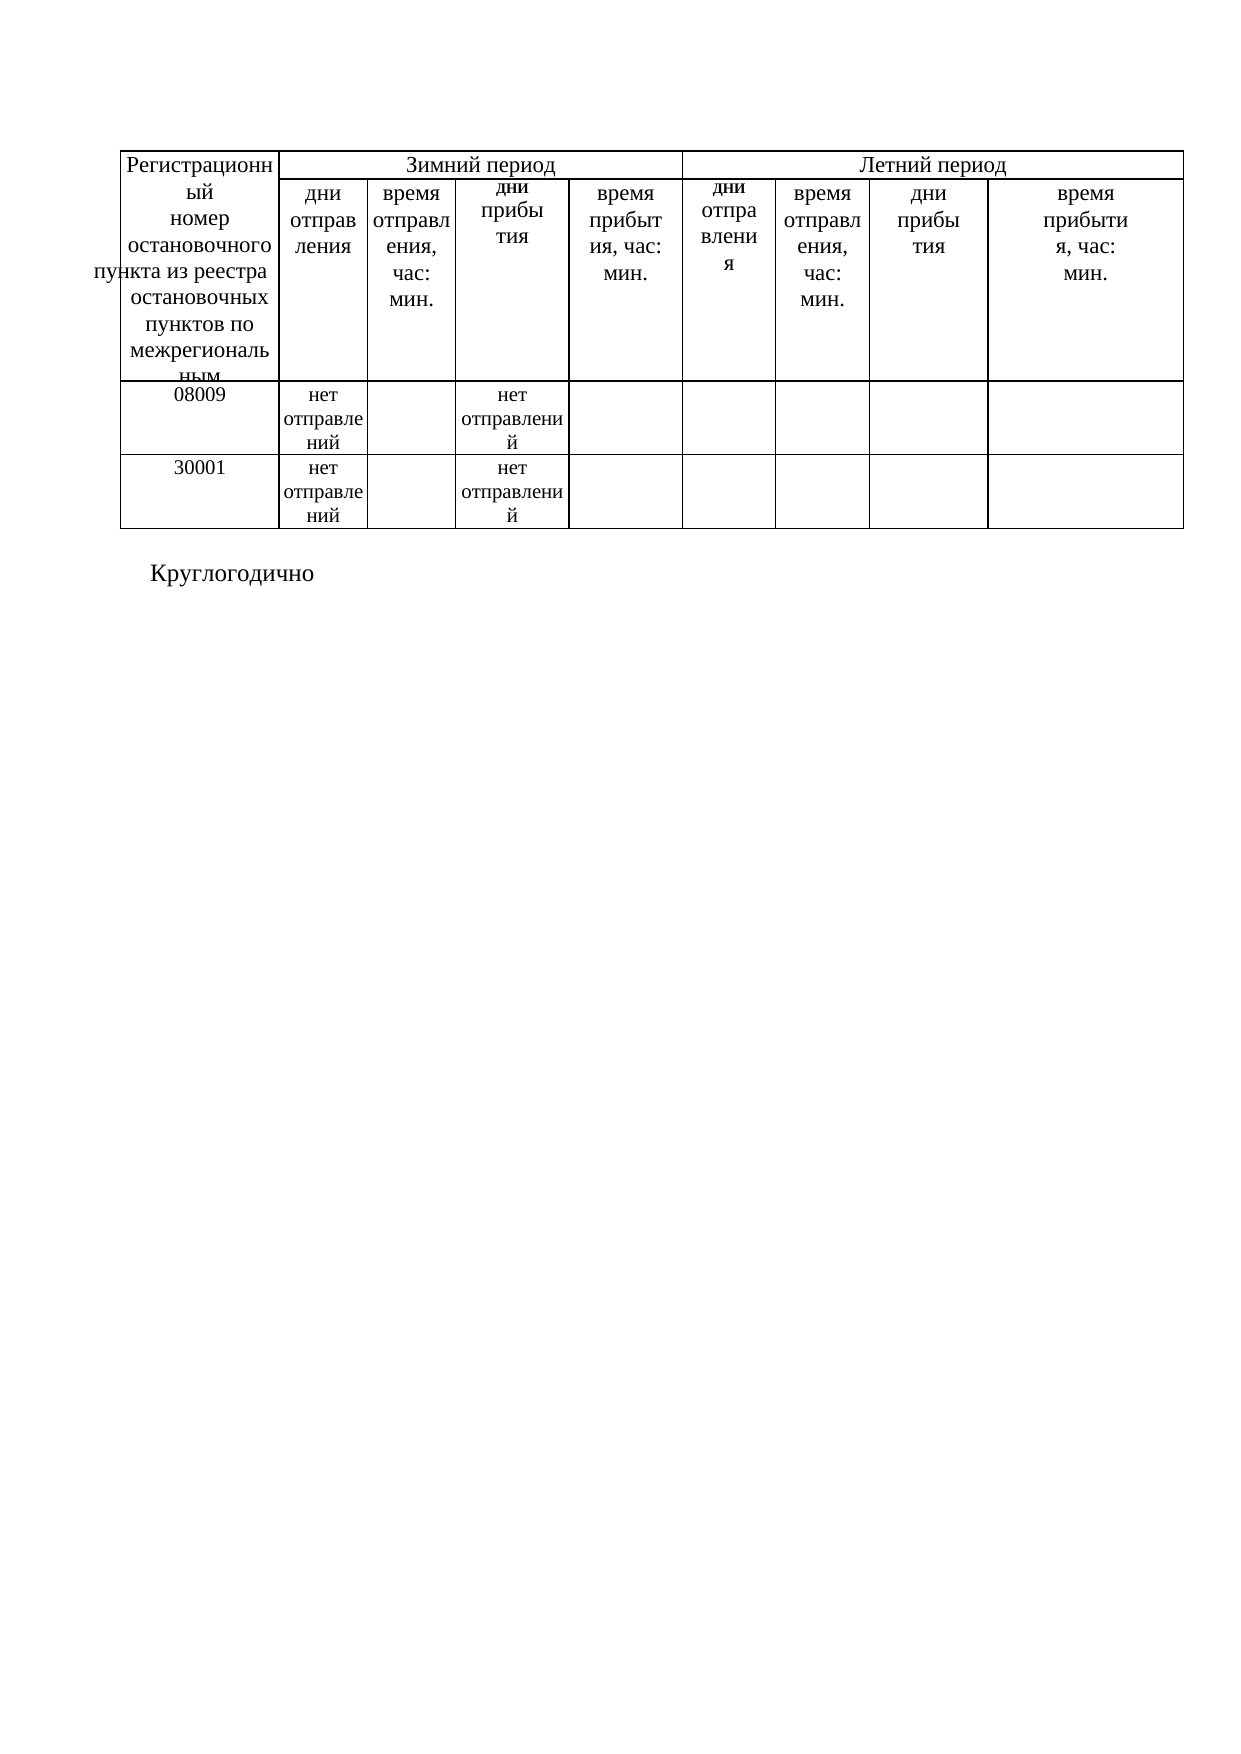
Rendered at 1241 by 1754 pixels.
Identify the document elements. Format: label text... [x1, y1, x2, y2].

text Круглогодично [150, 558, 1090, 587]
table_cell нет отправлений [456, 382, 568, 454]
table_header Зимний период [280, 152, 682, 178]
table_cell нет отправлений [280, 455, 367, 527]
table_cell [776, 455, 869, 527]
table_cell [989, 455, 1183, 527]
table_cell 30001 [121, 455, 278, 527]
table_cell [870, 382, 987, 454]
table_cell время отправл ения, час: мин. [368, 180, 455, 380]
table_cell [776, 382, 869, 454]
table_cell [570, 382, 682, 454]
table_cell [368, 455, 455, 527]
table_cell время прибыти я, час: мин. [989, 180, 1183, 380]
table_cell нет отправлений [280, 382, 367, 454]
table_cell время прибыт ия, час: мин. [570, 180, 682, 380]
table_header Летний период [683, 152, 1183, 178]
table_header Регистрационный номер остановочного пункта из реестра остановочных пунктов по межрегиональным маршрутам регулярных перевозок [121, 152, 278, 380]
table_cell 08009 [121, 382, 278, 454]
table_cell дни прибы тия [870, 180, 987, 380]
table_cell [989, 382, 1183, 454]
table_cell дни отправ ления [280, 180, 367, 380]
table_cell время отправл ения, час: мин. [776, 180, 869, 380]
table_cell [368, 382, 455, 454]
table_cell [570, 455, 682, 527]
table_cell ДНИ отпра влени я [683, 180, 775, 380]
table_cell нет отправлений [456, 455, 568, 527]
table_cell [683, 455, 775, 527]
table_cell ДНИ прибы тия [456, 180, 568, 380]
table_cell [683, 382, 775, 454]
table_cell [870, 455, 987, 527]
